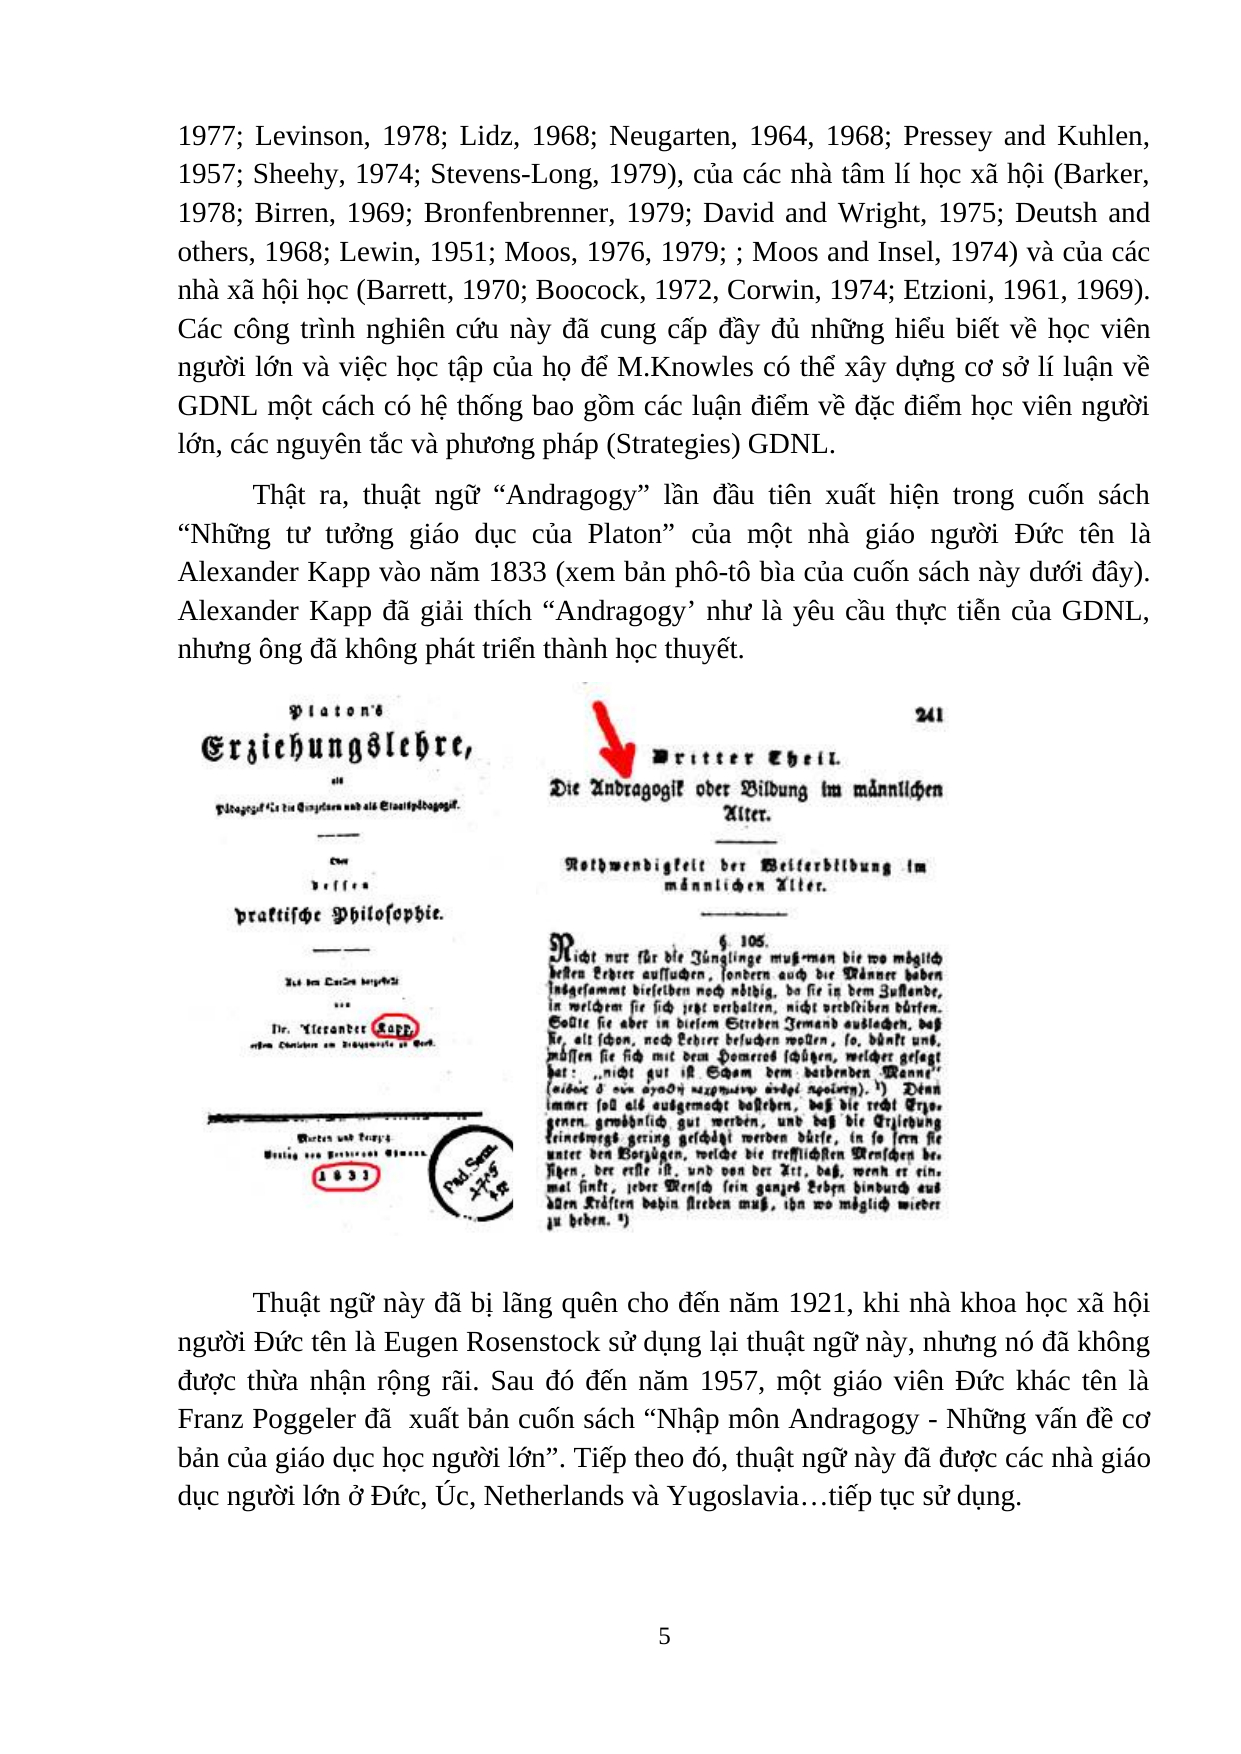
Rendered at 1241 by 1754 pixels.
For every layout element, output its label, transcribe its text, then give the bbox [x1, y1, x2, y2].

text Thuật ngữ này đã bị lãng quên cho đến năm 1921, khi nhà khoa học xã hội người Đức tên là Eugen Rosenstock sử dụng lại thuật ngữ này, nhưng nó đã không được thừa nhận rộng rãi. Sau đó đến năm 1957, một giáo viên Đức khác tên là Franz Poggeler đã xuất bản cuốn sách “Nhập môn Andragogy - Những vấn đề cơ bản của giáo dục học người lớn”. Tiếp theo đó, thuật ngữ này đã được các nhà giáo dục người lớn ở Đức, Úc, Netherlands và Yugoslavia…tiếp tục sử dụng. [177, 1286, 1152, 1512]
text Thật ra, thuật ngữ “Andragogy” lần đầu tiên xuất hiện trong cuốn sách “Những tư tưởng giáo dục của Platon” của một nhà giáo người Đức tên là Alexander Kapp vào năm 1833 (xem bản phô-tô bìa của cuốn sách này dưới đây). Alexander Kapp đã giải thích “Andragogy’ như là yêu cầu thực tiễn của GDNL, nhưng ông đã không phát triển thành học thuyết. [177, 477, 1152, 665]
picture [536, 682, 960, 1236]
picture [177, 682, 514, 1236]
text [177, 118, 1152, 460]
